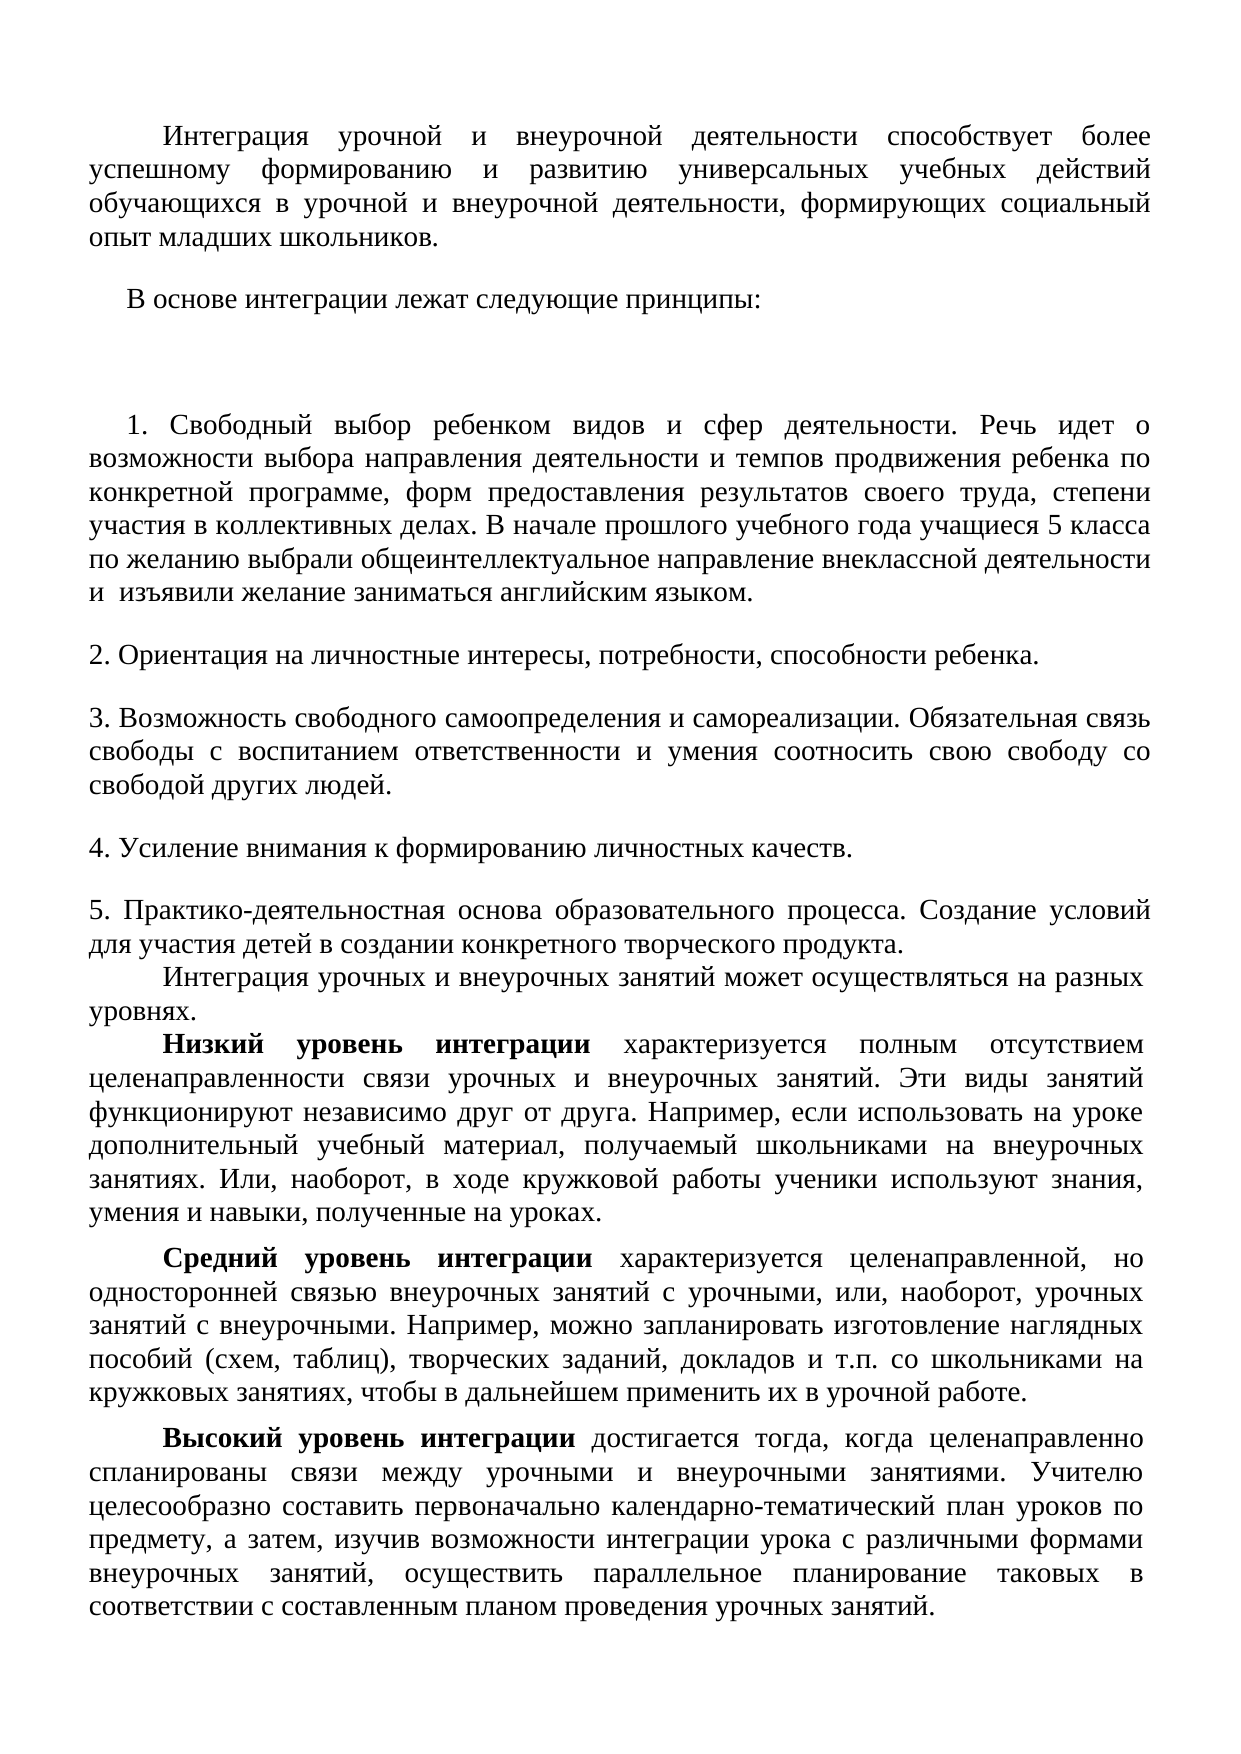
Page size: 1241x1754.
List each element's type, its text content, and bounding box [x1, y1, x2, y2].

text 1. Свободный выбор ребенком видов и сфер деятельности. Речь идет о возможности выбора направления деятельности и темпов продвижения ребенка по конкретной программе, форм предоставления результатов своего труда, степени участия в коллективных делах. В начале прошлого учебного года учащиеся 5 класса по желанию выбрали общеинтеллектуальное направление внеклассной деятельности и изъявили желание заниматься английским языком. [89, 407, 1152, 608]
text Высокий уровень интеграции достигается тогда, когда целенаправленно спланированы связи между урочными и внеурочными занятиями. Учителю целесообразно составить первоначально календарно-тематический план уроков по предмету, а затем, изучив возможности интеграции урока с различными формами внеурочных занятий, осуществить параллельное планирование таковых в соответствии с составленным планом проведения урочных занятий. [89, 1421, 1144, 1622]
text Средний уровень интеграции характеризуется целенаправленной, но односторонней связью внеурочных занятий с урочными, или, наоборот, урочных занятий с внеурочными. Например, можно запланировать изготовление наглядных пособий (схем, таблиц), творческих заданий, докладов и т.п. со школьниками на кружковых занятиях, чтобы в дальнейшем применить их в урочной работе. [89, 1240, 1144, 1408]
text Низкий уровень интеграции характеризуется полным отсутствием целенаправленности связи урочных и внеурочных занятий. Эти виды занятий функционируют независимо друг от друга. Например, если использовать на уроке дополнительный учебный материал, получаемый школьниками на внеурочных занятиях. Или, наоборот, в ходе кружковой работы ученики используют знания, умения и навыки, полученные на уроках. [89, 1027, 1144, 1228]
text 5. Практико-деятельностная основа образовательного процесса. Создание условий для участия детей в создании конкретного творческого продукта. [89, 892, 1152, 959]
text 4. Усиление внимания к формированию личностных качеств. [89, 830, 1152, 863]
text Интеграция урочных и внеурочных занятий может осуществляться на разных уровнях. [89, 959, 1144, 1027]
text 3. Возможность свободного самоопределения и самореализации. Обязательная связь свободы с воспитанием ответственности и умения соотносить свою свободу со свободой других людей. [89, 700, 1152, 801]
text В основе интеграции лежат следующие принципы: [89, 281, 1152, 315]
text 2. Ориентация на личностные интересы, потребности, способности ребенка. [89, 637, 1152, 671]
text Интеграция урочной и внеурочной деятельности способствует более успешному формированию и развитию универсальных учебных действий обучающихся в урочной и внеурочной деятельности, формирующих социальный опыт младших школьников. [89, 118, 1152, 252]
